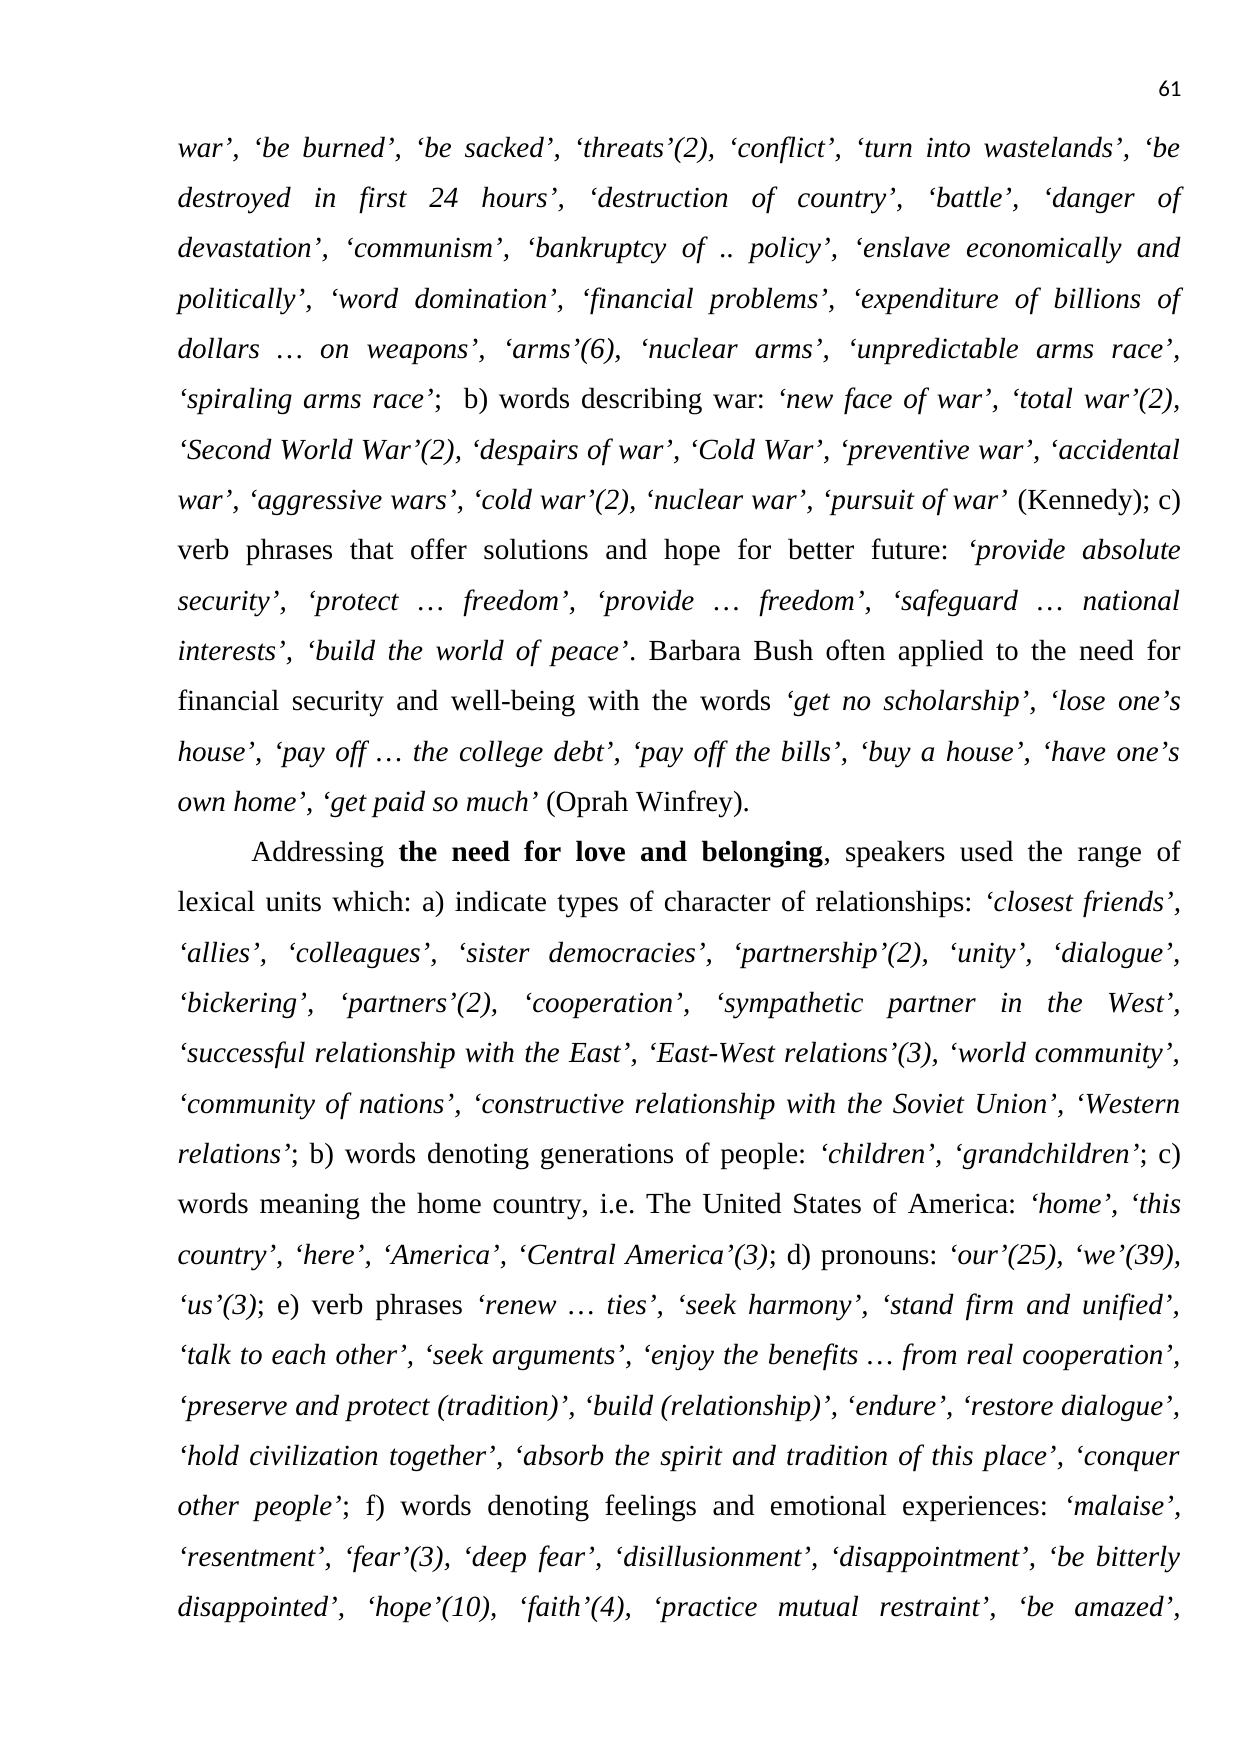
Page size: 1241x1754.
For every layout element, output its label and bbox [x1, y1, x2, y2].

text [177, 130, 1181, 817]
text [177, 834, 1181, 1622]
